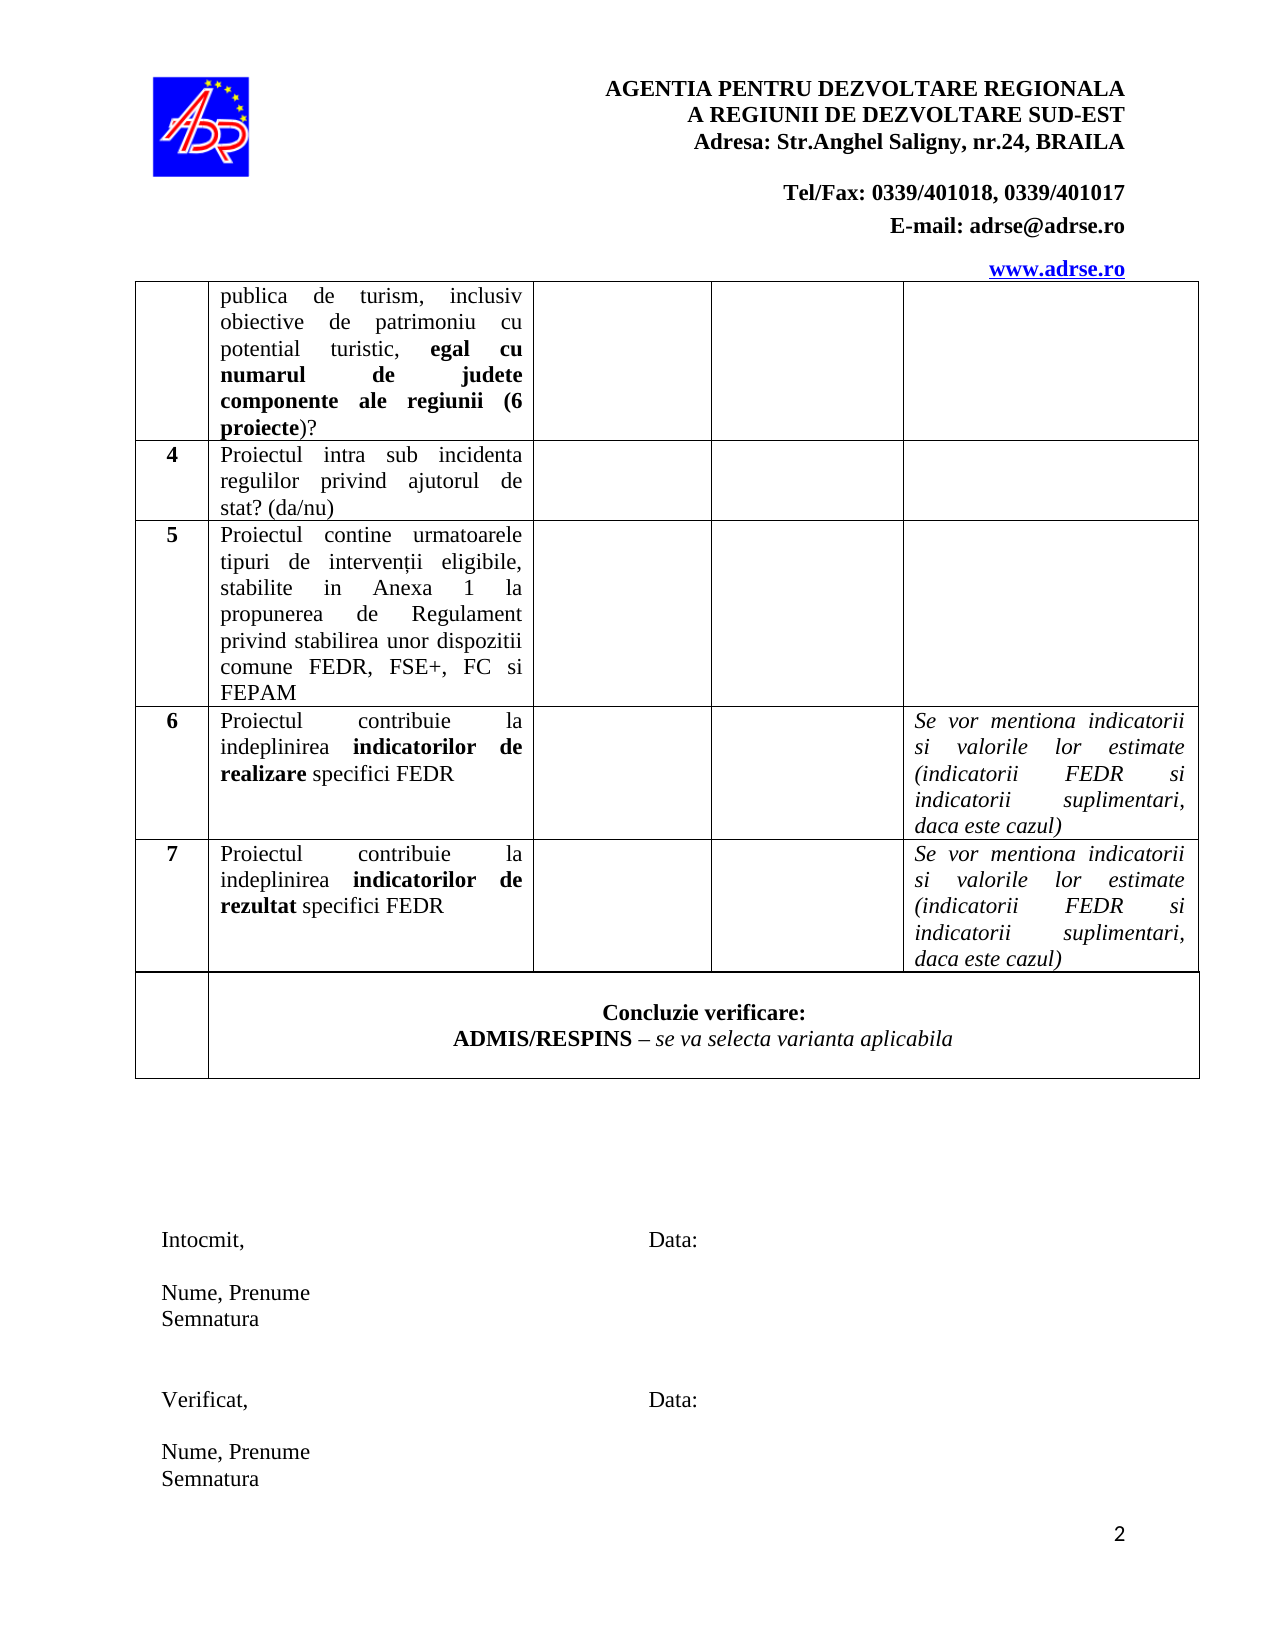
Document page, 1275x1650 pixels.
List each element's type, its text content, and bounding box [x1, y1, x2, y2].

table_cell Proiectul intra sub incidenta regulilor privind ajutorul de stat? (da/nu) [209, 441, 533, 520]
table_cell 3 [136, 282, 208, 440]
table_header Data: [637, 1226, 1124, 1333]
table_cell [209, 282, 533, 440]
table_cell 4 [136, 441, 208, 520]
table_cell [136, 973, 208, 1078]
table_cell [712, 707, 903, 839]
table_cell Proiectul contribuie la indeplinirea indicatorilor de rezultat specifici FEDR [209, 840, 533, 971]
table_cell [904, 521, 1198, 706]
table_cell Data: [637, 1333, 1124, 1491]
table_header Intocmit, Nume, Prenume Semnatura [150, 1226, 637, 1333]
table_cell Se vor mentiona indicatorii si valorile lor estimate (indicatorii FEDR si indicatorii suplimentari, daca este cazul) [904, 707, 1198, 839]
table_cell [904, 441, 1198, 520]
table_cell [534, 707, 711, 839]
table_cell [534, 521, 711, 706]
table_cell Proiectul contine urmatoarele tipuri de intervenții eligibile, stabilite in Anexa 1 la propunerea de Regulament privind stabilirea unor dispozitii comune FEDR, FSE+, FC si FEPAM [209, 521, 533, 706]
table_cell [712, 840, 903, 971]
table_cell [534, 441, 711, 520]
table_cell Verificat, Nume, Prenume Semnatura [150, 1333, 637, 1491]
table_cell [712, 282, 903, 440]
table_cell 6 [136, 707, 208, 839]
table_cell [712, 521, 903, 706]
table_cell Concluzie verificare: ADMIS/RESPINS – se va selecta varianta aplicabila [209, 973, 1199, 1078]
table_cell [534, 282, 711, 440]
table_cell [904, 282, 1198, 440]
table_cell Se vor mentiona indicatorii si valorile lor estimate (indicatorii FEDR si indicatorii suplimentari, daca este cazul) [904, 840, 1198, 971]
table_cell [712, 441, 903, 520]
table_cell Proiectul contribuie la indeplinirea indicatorilor de realizare specifici FEDR [209, 707, 533, 839]
table_cell 5 [136, 521, 208, 706]
table_cell [534, 840, 711, 971]
table_cell 7 [136, 840, 208, 971]
